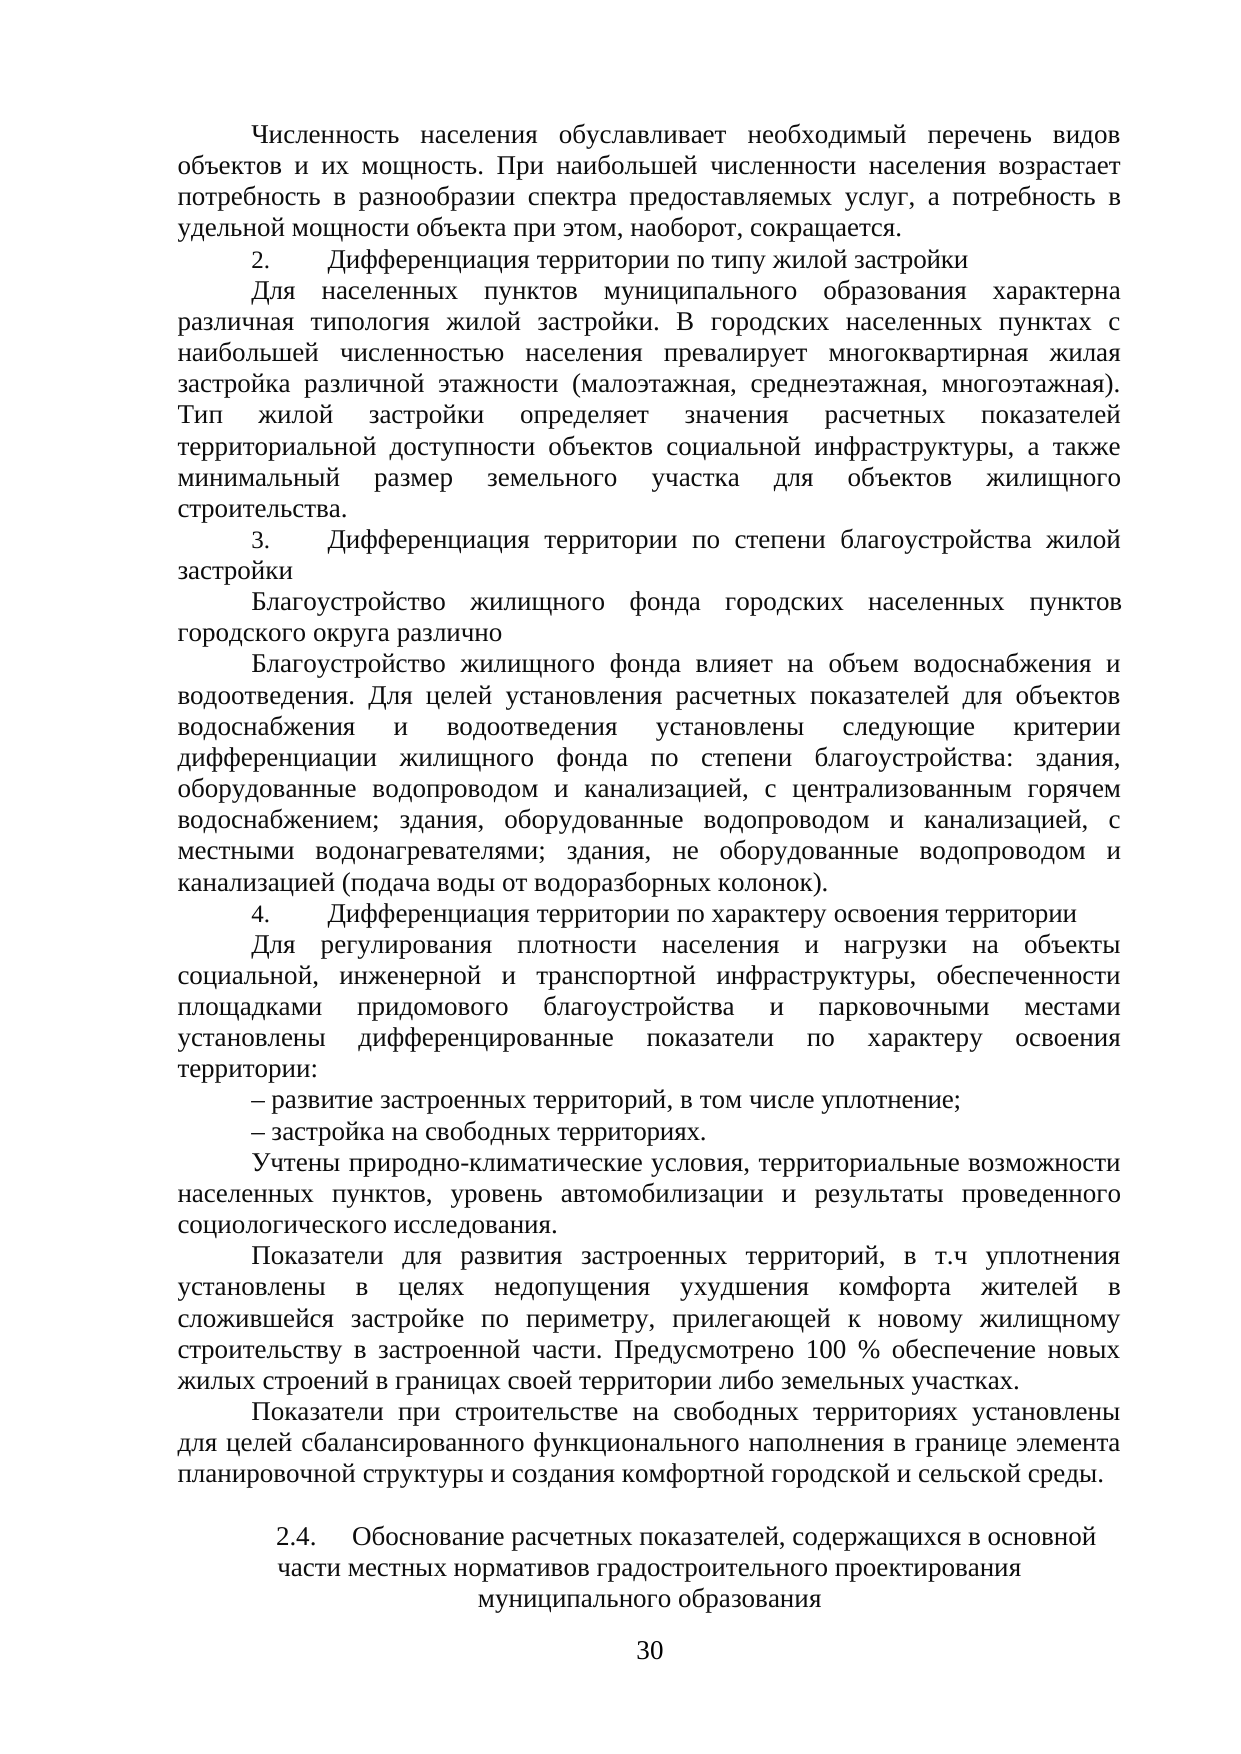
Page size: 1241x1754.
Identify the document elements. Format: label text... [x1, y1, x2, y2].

text Показатели при строительстве на свободных территориях установлены для целей сбалансированного функционального наполнения в границе элемента планировочной структуры и создания комфортной городской и сельской среды. [177, 1395, 1122, 1488]
text Благоустройство жилищного фонда городских населенных пунктов городского округа различно [177, 585, 1122, 648]
text – развитие застроенных территорий, в том числе уплотнение; [177, 1084, 1079, 1115]
text Для регулирования плотности населения и нагрузки на объекты социальной, инженерной и транспортной инфраструктуры, обеспеченности площадками придомового благоустройства и парковочными местами установлены дифференцированные показатели по характеру освоения территории: [177, 928, 1122, 1084]
text Численность населения обуславливает необходимый перечень видов объектов и их мощность. При наибольшей численности населения возрастает потребность в разнообразии спектра предоставляемых услуг, а потребность в удельной мощности объекта при этом, наоборот, сокращается. [177, 118, 1122, 243]
list Дифференциация территории по характеру освоения территории [177, 897, 1079, 928]
text Благоустройство жилищного фонда влияет на объем водоснабжения и водоотведения. Для целей установления расчетных показателей для объектов водоснабжения и водоотведения установлены следующие критерии дифференциации жилищного фонда по степени благоустройства: здания, оборудованные водопроводом и канализацией, с централизованным горячем водоснабжением; здания, оборудованные водопроводом и канализацией, с местными водонагревателями; здания, не оборудованные водопроводом и канализацией (подача воды от водоразборных колонок). [177, 648, 1122, 897]
subtitle Обоснование расчетных показателей, содержащихся в основной части местных нормативов градостроительного проектирования муниципального образования [177, 1520, 1122, 1613]
text Учтены природно-климатические условия, территориальные возможности населенных пунктов, уровень автомобилизации и результаты проведенного социологического исследования. [177, 1146, 1122, 1239]
list Дифференциация территории по типу жилой застройки [177, 243, 1079, 274]
text Показатели для развития застроенных территорий, в т.ч уплотнения установлены в целях недопущения ухудшения комфорта жителей в сложившейся застройке по периметру, прилегающей к новому жилищному строительству в застроенной части. Предусмотрено 100 % обеспечение новых жилых строений в границах своей территории либо земельных участках. [177, 1239, 1122, 1395]
text – застройка на свободных территориях. [177, 1115, 1079, 1146]
list Дифференциация территории по степени благоустройства жилой застройки [177, 523, 1122, 585]
text Для населенных пунктов муниципального образования характерна различная типология жилой застройки. В городских населенных пунктах с наибольшей численностью населения превалирует многоквартирная жилая застройка различной этажности (малоэтажная, среднеэтажная, многоэтажная). Тип жилой застройки определяет значения расчетных показателей территориальной доступности объектов социальной инфраструктуры, а также минимальный размер земельного участка для объектов жилищного строительства. [177, 274, 1122, 523]
